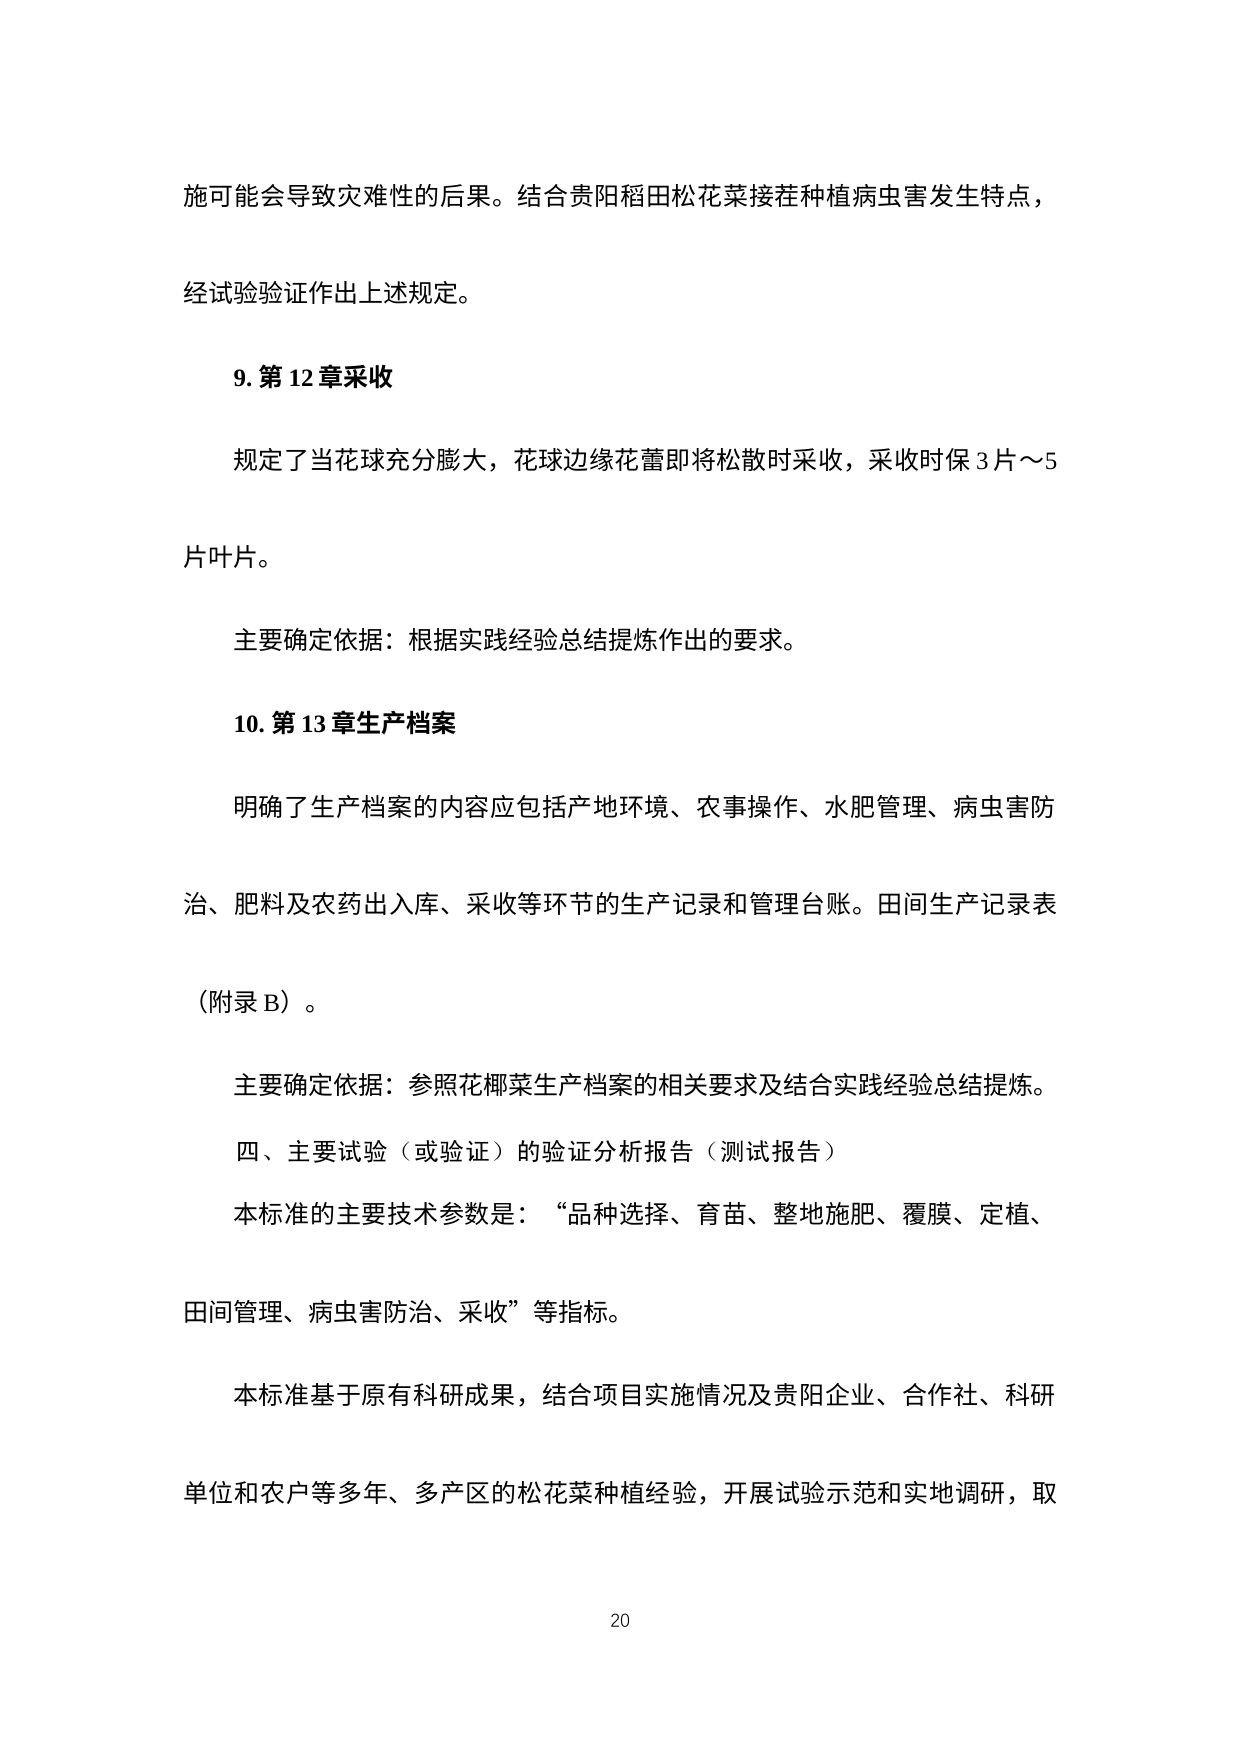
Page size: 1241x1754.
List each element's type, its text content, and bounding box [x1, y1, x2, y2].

text 本标准的主要技术参数是：“品种选择、育苗、整地施肥、覆膜、定植、田间管理、病虫害防治、采收”等指标。 [183, 1181, 1057, 1343]
text 10. 第13章生产档案 [183, 689, 1057, 754]
text 四、主要试验（或验证）的验证分析报告（测试报告） [183, 1134, 1057, 1166]
text 主要确定依据：根据实践经验总结提炼作出的要求。 [183, 606, 1057, 671]
text 规定了当花球充分膨大，花球边缘花蕾即将松散时采收，采收时保3片～5片叶片。 [183, 426, 1057, 588]
text 9. 第12章采收 [183, 343, 1057, 408]
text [183, 162, 1057, 324]
text 主要确定依据：参照花椰菜生产档案的相关要求及结合实践经验总结提炼。 [183, 1051, 1057, 1116]
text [183, 1361, 1057, 1524]
text 明确了生产档案的内容应包括产地环境、农事操作、水肥管理、病虫害防治、肥料及农药出入库、采收等环节的生产记录和管理台账。田间生产记录表（附录B）。 [183, 773, 1057, 1033]
